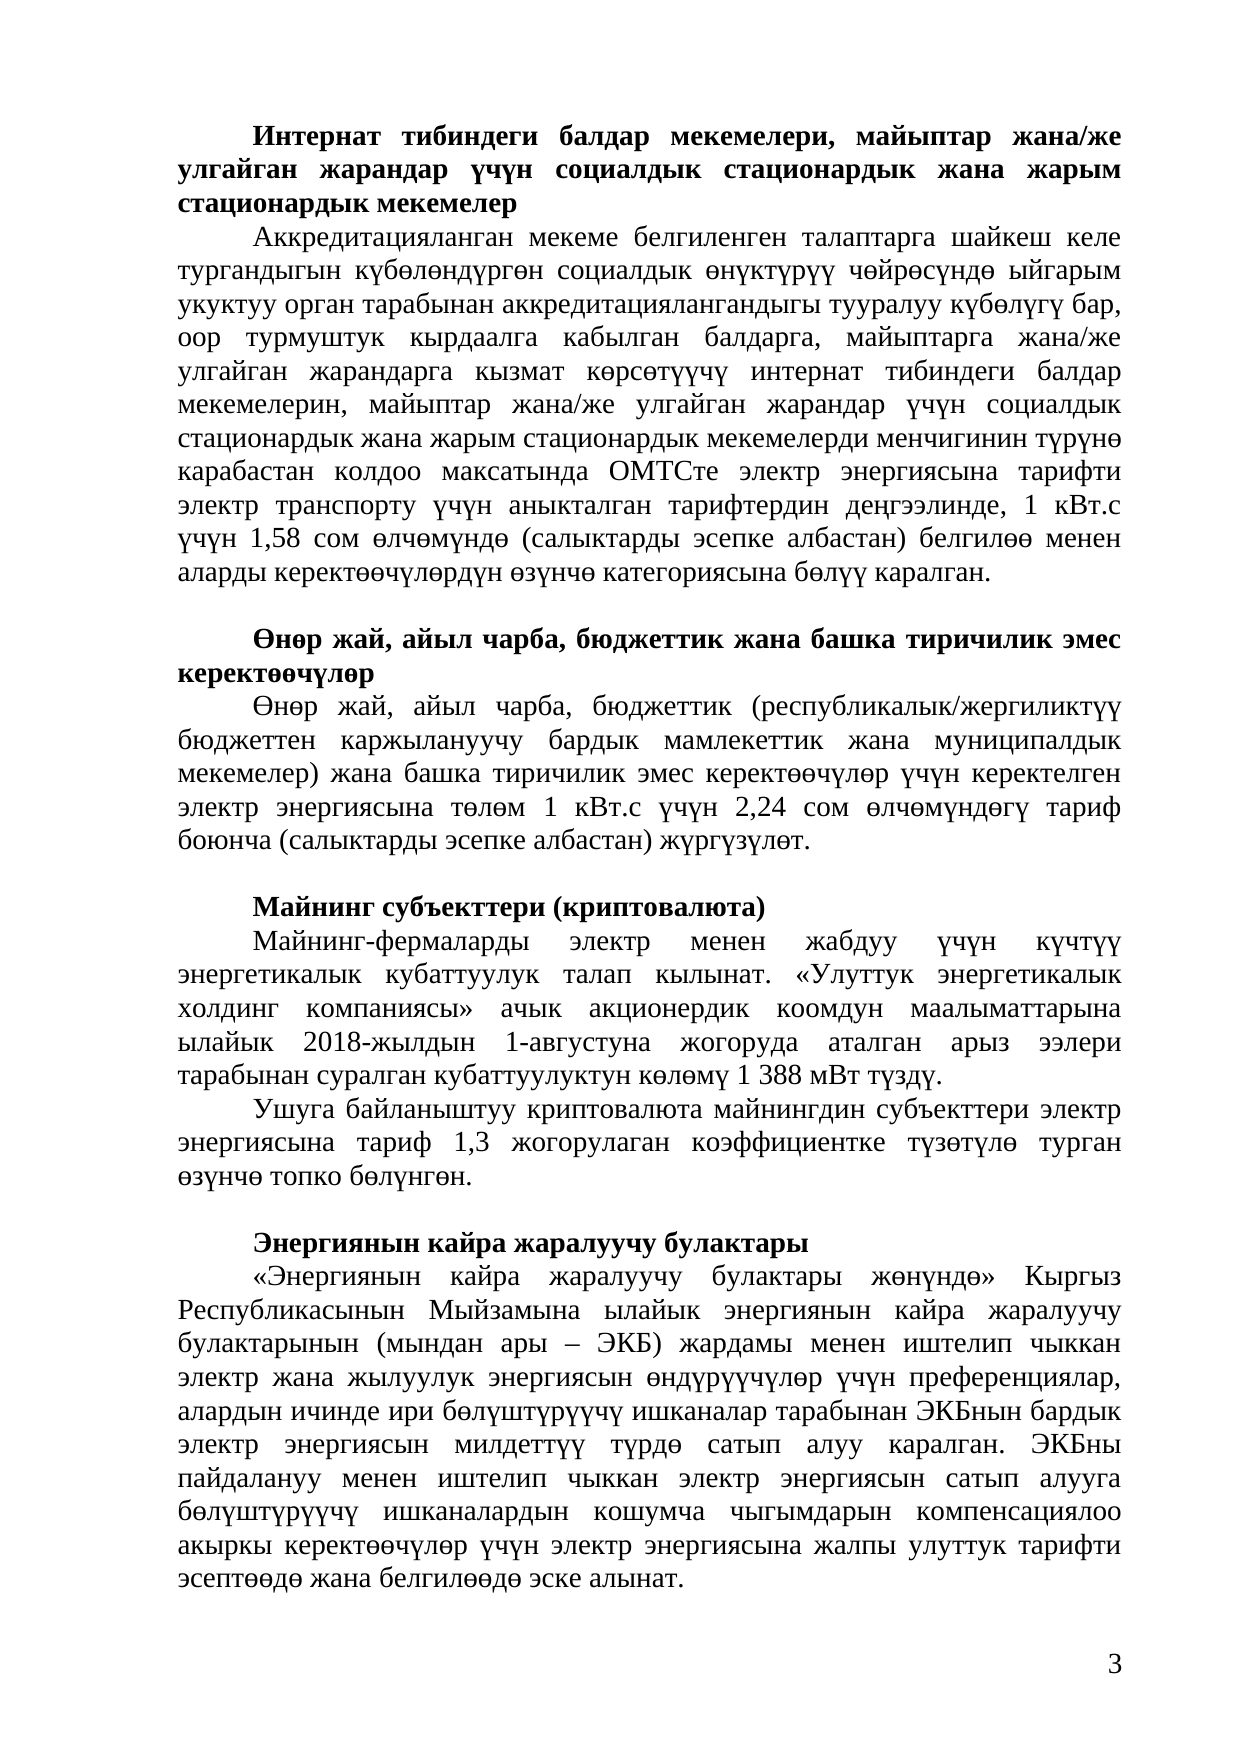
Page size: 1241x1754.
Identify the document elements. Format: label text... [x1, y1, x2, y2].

text Энергиянын кайра жаралуучу булактары [177, 1225, 1122, 1258]
text Майнинг-фермаларды электр менен жабдуу үчүн күчтүү энергетикалык кубаттуулук талап кылынат. «Улуттук энергетикалык холдинг компаниясы» ачык акционердик коомдун маалыматтарына ылайык 2018-жылдын 1-августуна жогоруда аталган арыз ээлери тарабынан суралган кубаттуулуктун көлөмү 1 388 мВт түздү. [177, 923, 1122, 1091]
text «Энергиянын кайра жаралуучу булактары жөнүндө» Кыргыз Республикасынын Мыйзамына ылайык энергиянын кайра жаралуучу булактарынын (мындан ары – ЭКБ) жардамы менен иштелип чыккан электр жана жылуулук энергиясын өндүрүүчүлөр үчүн преференциялар, алардын ичинде ири бөлүштүрүүчү ишканалар тарабынан ЭКБнын бардык электр энергиясын милдеттүү түрдө сатып алуу каралган. ЭКБны пайдалануу менен иштелип чыккан электр энергиясын сатып алууга бөлүштүрүүчү ишканалардын кошумча чыгымдарын компенсациялоо акыркы керектөөчүлөр үчүн электр энергиясына жалпы улуттук тарифти эсептөөдө жана белгилөөдө эске алынат. [177, 1258, 1122, 1594]
text Майнинг субъекттери (криптовалюта) [177, 889, 1122, 923]
text Ушуга байланыштуу криптовалюта майнингдин субъекттери электр энергиясына тариф 1,3 жогорулаган коэффициентке түзөтүлө турган өзүнчө топко бөлүнгөн. [177, 1091, 1122, 1191]
text Өнөр жай, айыл чарба, бюджеттик жана башка тиричилик эмес керектөөчүлөр [177, 621, 1122, 688]
text Өнөр жай, айыл чарба, бюджеттик (республикалык/жергиликтүү бюджеттен каржылануучу бардык мамлекеттик жана муниципалдык мекемелер) жана башка тиричилик эмес керектөөчүлөр үчүн керектелген электр энергиясына төлөм 1 кВт.с үчүн 2,24 сом өлчөмүндөгү тариф боюнча (салыктарды эсепке албастан) жүргүзүлөт. [177, 688, 1122, 856]
text Аккредитацияланган мекеме белгиленген талаптарга шайкеш келе тургандыгын күбөлөндүргөн социалдык өнүктүрүү чөйрөсүндө ыйгарым укуктуу орган тарабынан аккредитациялангандыгы тууралуу күбөлүгү бар, оор турмуштук кырдаалга кабылган балдарга, майыптарга жана/же улгайган жарандарга кызмат көрсөтүүчү интернат тибиндеги балдар мекемелерин, майыптар жана/же улгайган жарандар үчүн социалдык стационардык жана жарым стационардык мекемелерди менчигинин түрүнө карабастан колдоо максатында ОМТСте электр энергиясына тарифти электр транспорту үчүн аныкталган тарифтердин деңгээлинде, 1 кВт.с үчүн 1,58 сом өлчөмүндө (салыктарды эсепке албастан) белгилөө менен аларды керектөөчүлөрдүн өзүнчө категориясына бөлүү каралган. [177, 219, 1122, 588]
text Интернат тибиндеги балдар мекемелери, майыптар жана/же улгайган жарандар үчүн социалдык стационардык жана жарым стационардык мекемелер [177, 118, 1122, 219]
